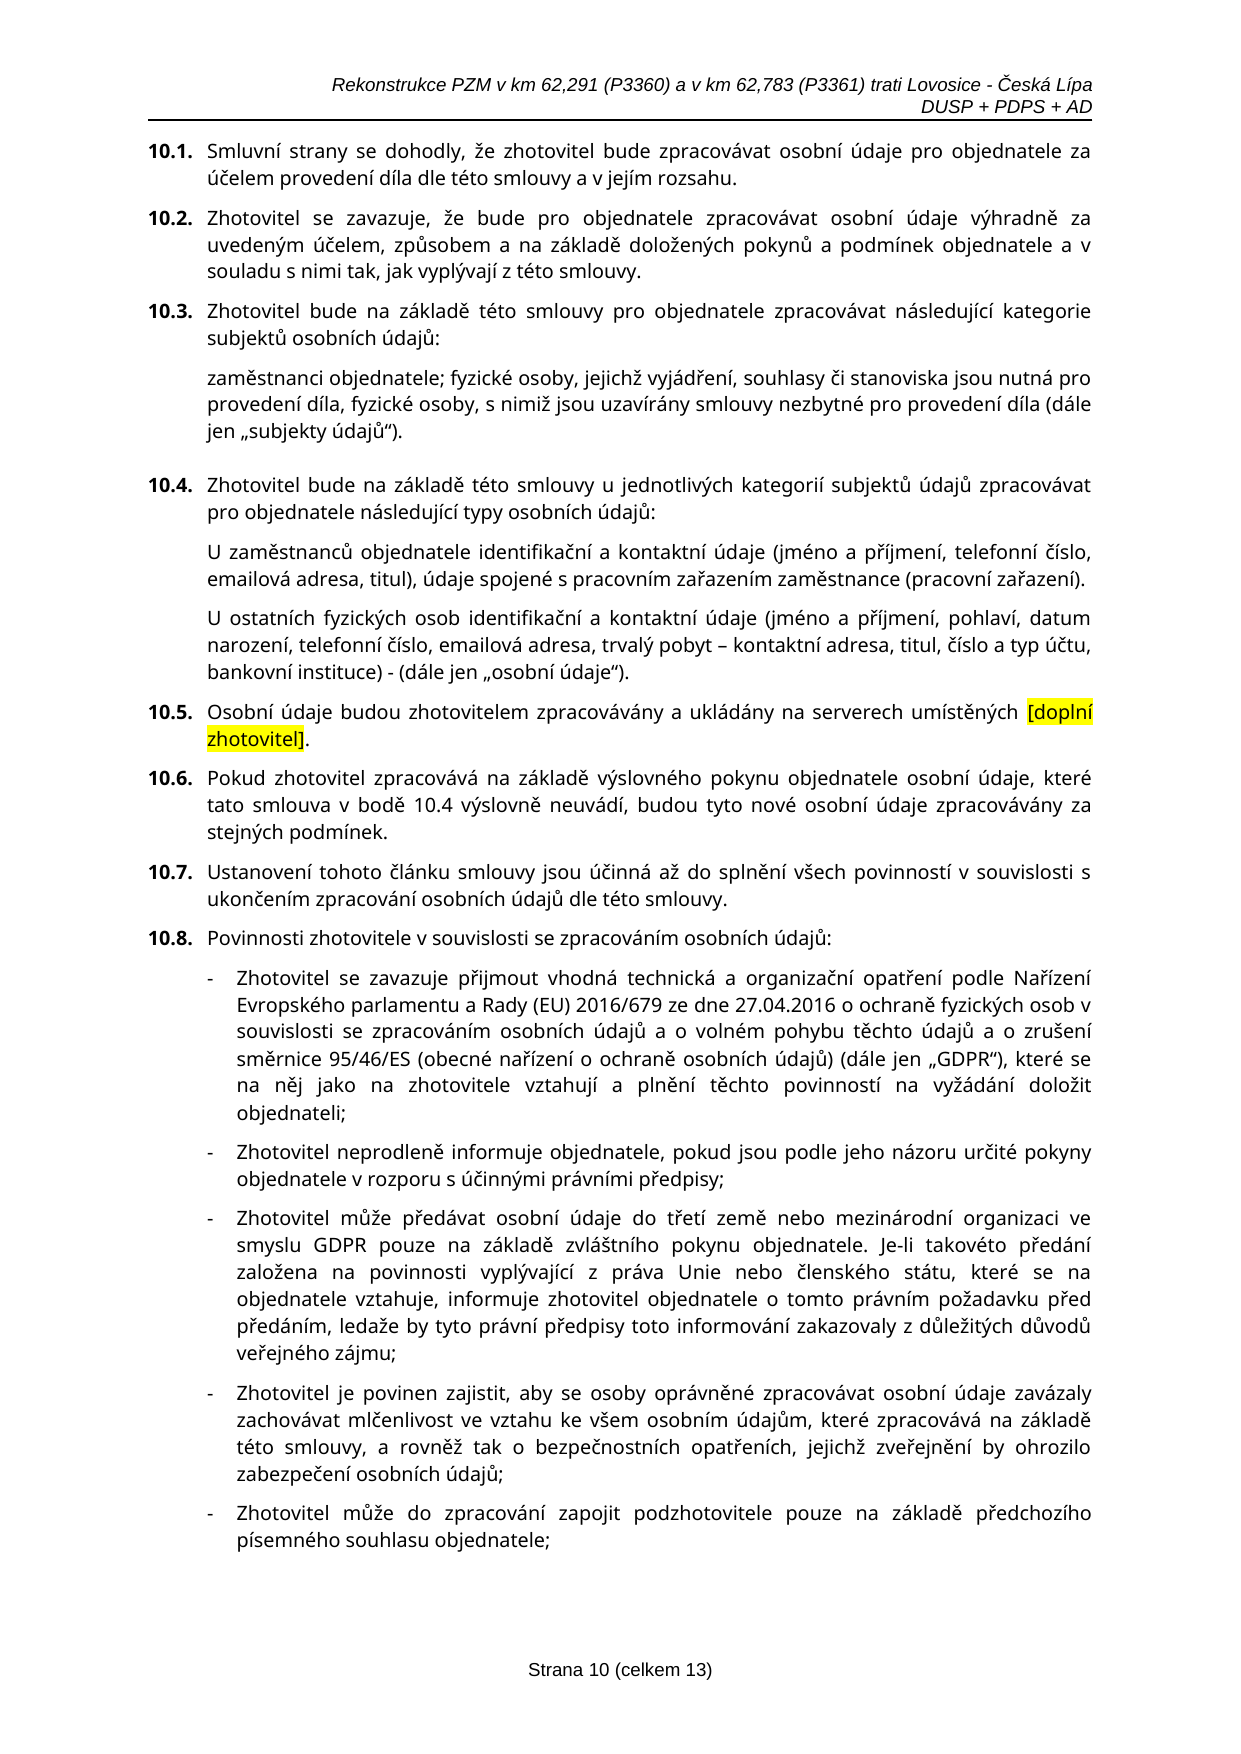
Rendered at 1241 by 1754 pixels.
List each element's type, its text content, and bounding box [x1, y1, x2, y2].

text 10.7. Ustanovení tohoto článku smlouvy jsou účinná až do splnění všech povinností v souvislosti s ukončením zpracování osobních údajů dle této smlouvy. [148, 858, 1092, 912]
text - Zhotovitel se zavazuje přijmout vhodná technická a organizační opatření podle Nařízení Evropského parlamentu a Rady (EU) 2016/679 ze dne 27.04.2016 o ochraně fyzických osob v souvislosti se zpracováním osobních údajů a o volném pohybu těchto údajů a o zrušení směrnice 95/46/ES (obecné nařízení o ochraně osobních údajů) (dále jen „GDPR“), které se na něj jako na zhotovitele vztahují a plnění těchto povinností na vyžádání doložit objednateli; [207, 964, 1092, 1126]
text - Zhotovitel může předávat osobní údaje do třetí země nebo mezinárodní organizaci ve smyslu GDPR pouze na základě zvláštního pokynu objednatele. Je-li takovéto předání založena na povinnosti vyplývající z práva Unie nebo členského státu, které se na objednatele vztahuje, informuje zhotovitel objednatele o tomto právním požadavku před předáním, ledaže by tyto právní předpisy toto informování zakazovaly z důležitých důvodů veřejného zájmu; [207, 1205, 1092, 1367]
text U zaměstnanců objednatele identifikační a kontaktní údaje (jméno a příjmení, telefonní číslo, emailová adresa, titul), údaje spojené s pracovním zařazením zaměstnance (pracovní zařazení). [207, 538, 1092, 592]
text 10.4. Zhotovitel bude na základě této smlouvy u jednotlivých kategorií subjektů údajů zpracovávat pro objednatele následující typy osobních údajů: [148, 472, 1092, 526]
text zaměstnanci objednatele; fyzické osoby, jejichž vyjádření, souhlasy či stanoviska jsou nutná pro provedení díla, fyzické osoby, s nimiž jsou uzavírány smlouvy nezbytné pro provedení díla (dále jen „subjekty údajů“). [207, 364, 1092, 445]
text 10.3. Zhotovitel bude na základě této smlouvy pro objednatele zpracovávat následující kategorie subjektů osobních údajů: [148, 297, 1092, 351]
text 10.2. Zhotovitel se zavazuje, že bude pro objednatele zpracovávat osobní údaje výhradně za uvedeným účelem, způsobem a na základě doložených pokynů a podmínek objednatele a v souladu s nimi tak, jak vyplývají z této smlouvy. [148, 204, 1092, 285]
text - Zhotovitel může do zpracování zapojit podzhotovitele pouze na základě předchozího písemného souhlasu objednatele; [207, 1499, 1092, 1553]
text 10.8. Povinnosti zhotovitele v souvislosti se zpracováním osobních údajů: [148, 924, 1092, 951]
text - Zhotovitel neprodleně informuje objednatele, pokud jsou podle jeho názoru určité pokyny objednatele v rozporu s účinnými právními předpisy; [207, 1138, 1092, 1192]
text 10.1. Smluvní strany se dohodly, že zhotovitel bude zpracovávat osobní údaje pro objednatele za účelem provedení díla dle této smlouvy a v jejím rozsahu. [148, 137, 1092, 191]
text U ostatních fyzických osob identifikační a kontaktní údaje (jméno a příjmení, pohlaví, datum narození, telefonní číslo, emailová adresa, trvalý pobyt – kontaktní adresa, titul, číslo a typ účtu, bankovní instituce) - (dále jen „osobní údaje“). [207, 604, 1092, 686]
text 10.6. Pokud zhotovitel zpracovává na základě výslovného pokynu objednatele osobní údaje, které tato smlouva v bodě 10.4 výslovně neuvádí, budou tyto nové osobní údaje zpracovávány za stejných podmínek. [148, 764, 1092, 845]
text - Zhotovitel je povinen zajistit, aby se osoby oprávněné zpracovávat osobní údaje zavázaly zachovávat mlčenlivost ve vztahu ke všem osobním údajům, které zpracovává na základě této smlouvy, a rovněž tak o bezpečnostních opatřeních, jejichž zveřejnění by ohrozilo zabezpečení osobních údajů; [207, 1379, 1092, 1487]
text 10.5. Osobní údaje budou zhotovitelem zpracovávány a ukládány na serverech umístěných [doplní zhotovitel]. [148, 698, 1092, 752]
